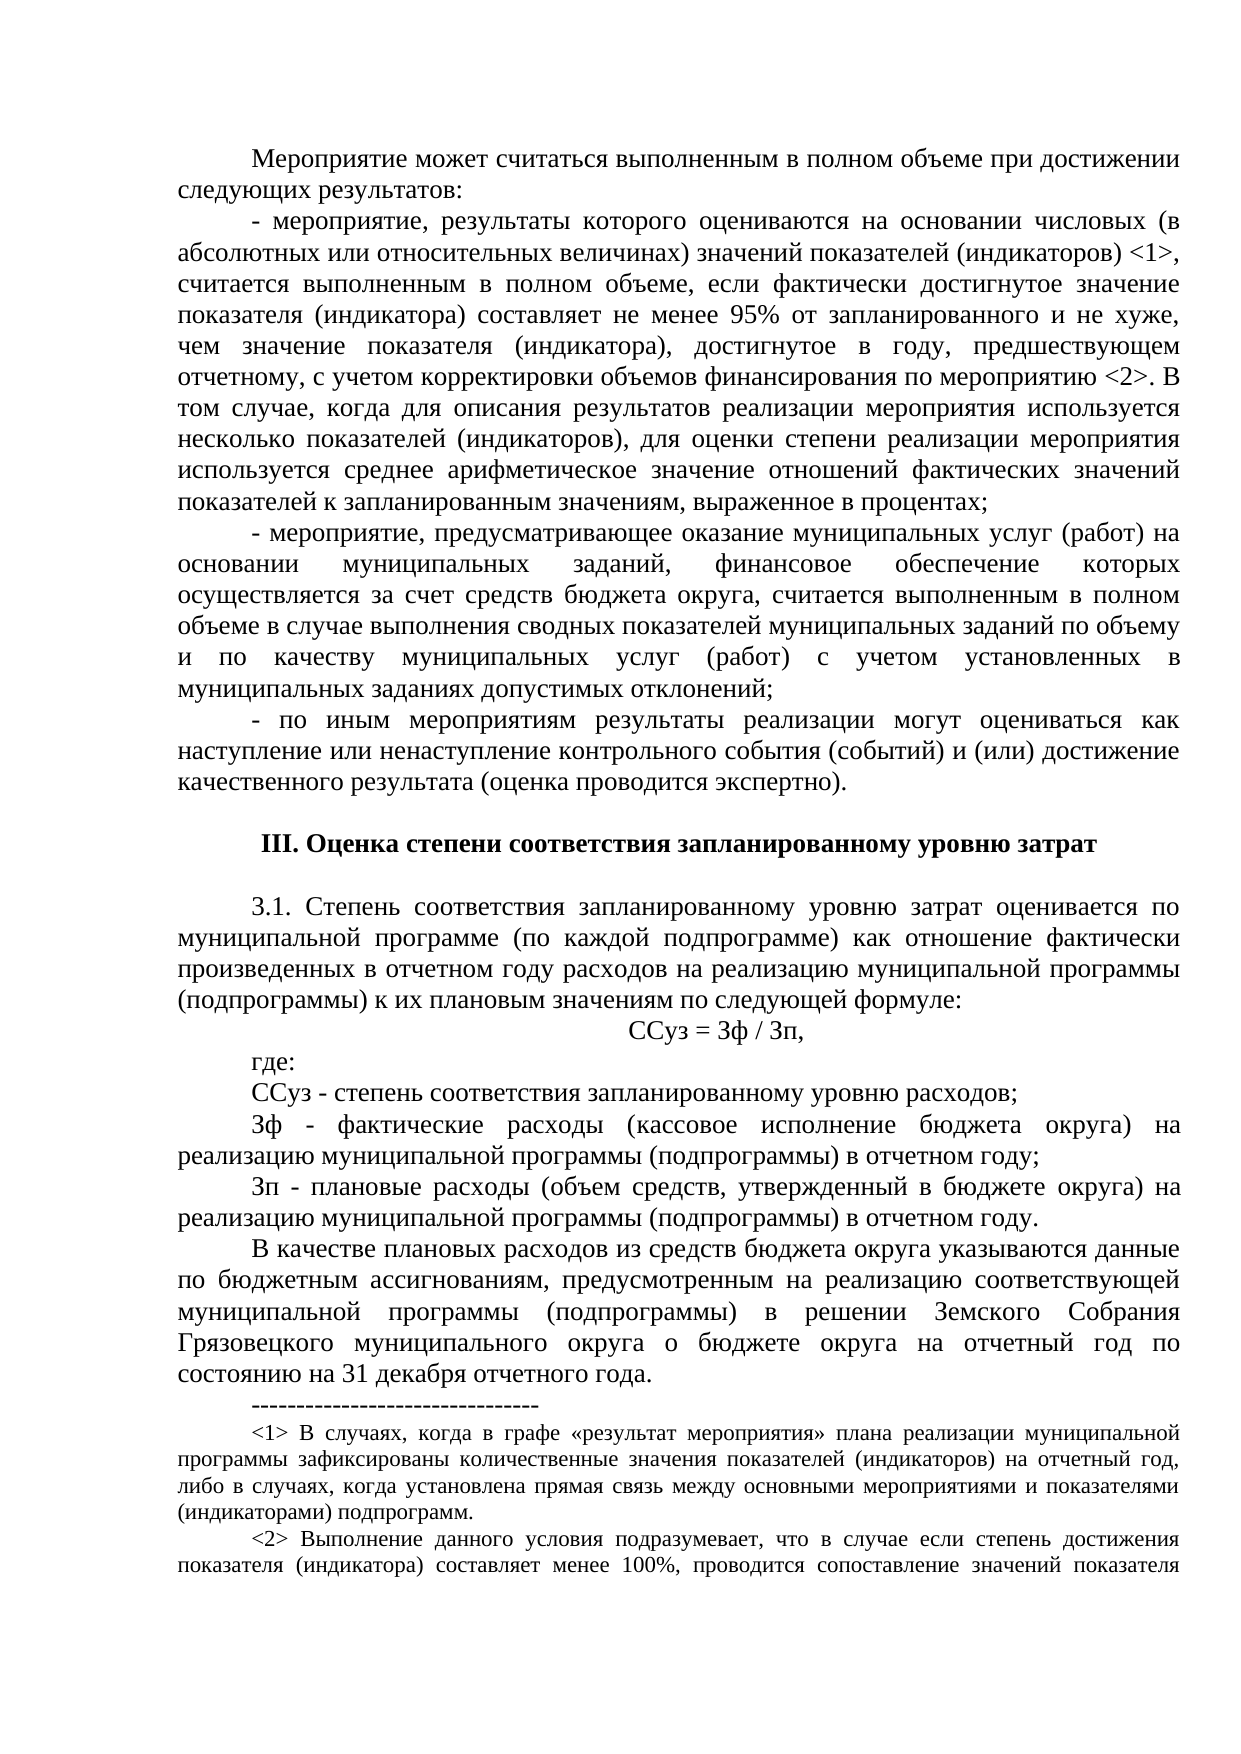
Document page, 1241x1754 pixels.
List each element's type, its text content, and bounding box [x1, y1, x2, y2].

text - по иным мероприятиям результаты реализации могут оцениваться как наступление или ненаступление контрольного события (событий) и (или) достижение качественного результата (оценка проводится экспертно). [177, 703, 1181, 796]
text -------------------------------- [177, 1388, 1181, 1419]
text где: [177, 1045, 1181, 1077]
text III. Оценка степени соответствия запланированному уровню затрат [177, 827, 1181, 858]
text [177, 1524, 1181, 1577]
text ССуз = Зф / Зп, [177, 1014, 1181, 1045]
text ССуз - степень соответствия запланированному уровню расходов; [177, 1077, 1181, 1108]
text Мероприятие может считаться выполненным в полном объеме при достижении следующих результатов: [177, 142, 1181, 204]
text Зп - плановые расходы (объем средств, утвержденный в бюджете округа) на реализацию муниципальной программы (подпрограммы) в отчетном году. [177, 1170, 1181, 1232]
text В качестве плановых расходов из средств бюджета округа указываются данные по бюджетным ассигнованиям, предусмотренным на реализацию соответствующей муниципальной программы (подпрограммы) в решении Земского Собрания Грязовецкого муниципального округа о бюджете округа на отчетный год по состоянию на 31 декабря отчетного года. [177, 1232, 1181, 1388]
text <1> В случаях, когда в графе «результат мероприятия» плана реализации муниципальной программы зафиксированы количественные значения показателей (индикаторов) на отчетный год, либо в случаях, когда установлена прямая связь между основными мероприятиями и показателями (индикаторами) подпрограмм. [177, 1419, 1181, 1524]
text 3.1. Степень соответствия запланированному уровню затрат оценивается по муниципальной программе (по каждой подпрограмме) как отношение фактически произведенных в отчетном году расходов на реализацию муниципальной программы (подпрограммы) к их плановым значениям по следующей формуле: [177, 890, 1181, 1014]
text Зф - фактические расходы (кассовое исполнение бюджета округа) на реализацию муниципальной программы (подпрограммы) в отчетном году; [177, 1108, 1181, 1170]
text - мероприятие, предусматривающее оказание муниципальных услуг (работ) на основании муниципальных заданий, финансовое обеспечение которых осуществляется за счет средств бюджета округа, считается выполненным в полном объеме в случае выполнения сводных показателей муниципальных заданий по объему и по качеству муниципальных услуг (работ) с учетом установленных в муниципальных заданиях допустимых отклонений; [177, 516, 1181, 703]
text - мероприятие, результаты которого оцениваются на основании числовых (в абсолютных или относительных величинах) значений показателей (индикаторов) <1>, считается выполненным в полном объеме, если фактически достигнутое значение показателя (индикатора) составляет не менее 95% от запланированного и не хуже, чем значение показателя (индикатора), достигнутое в году, предшествующем отчетному, с учетом корректировки объемов финансирования по мероприятию <2>. В том случае, когда для описания результатов реализации мероприятия используется несколько показателей (индикаторов), для оценки степени реализации мероприятия используется среднее арифметическое значение отношений фактических значений показателей к запланированным значениям, выраженное в процентах; [177, 204, 1181, 516]
